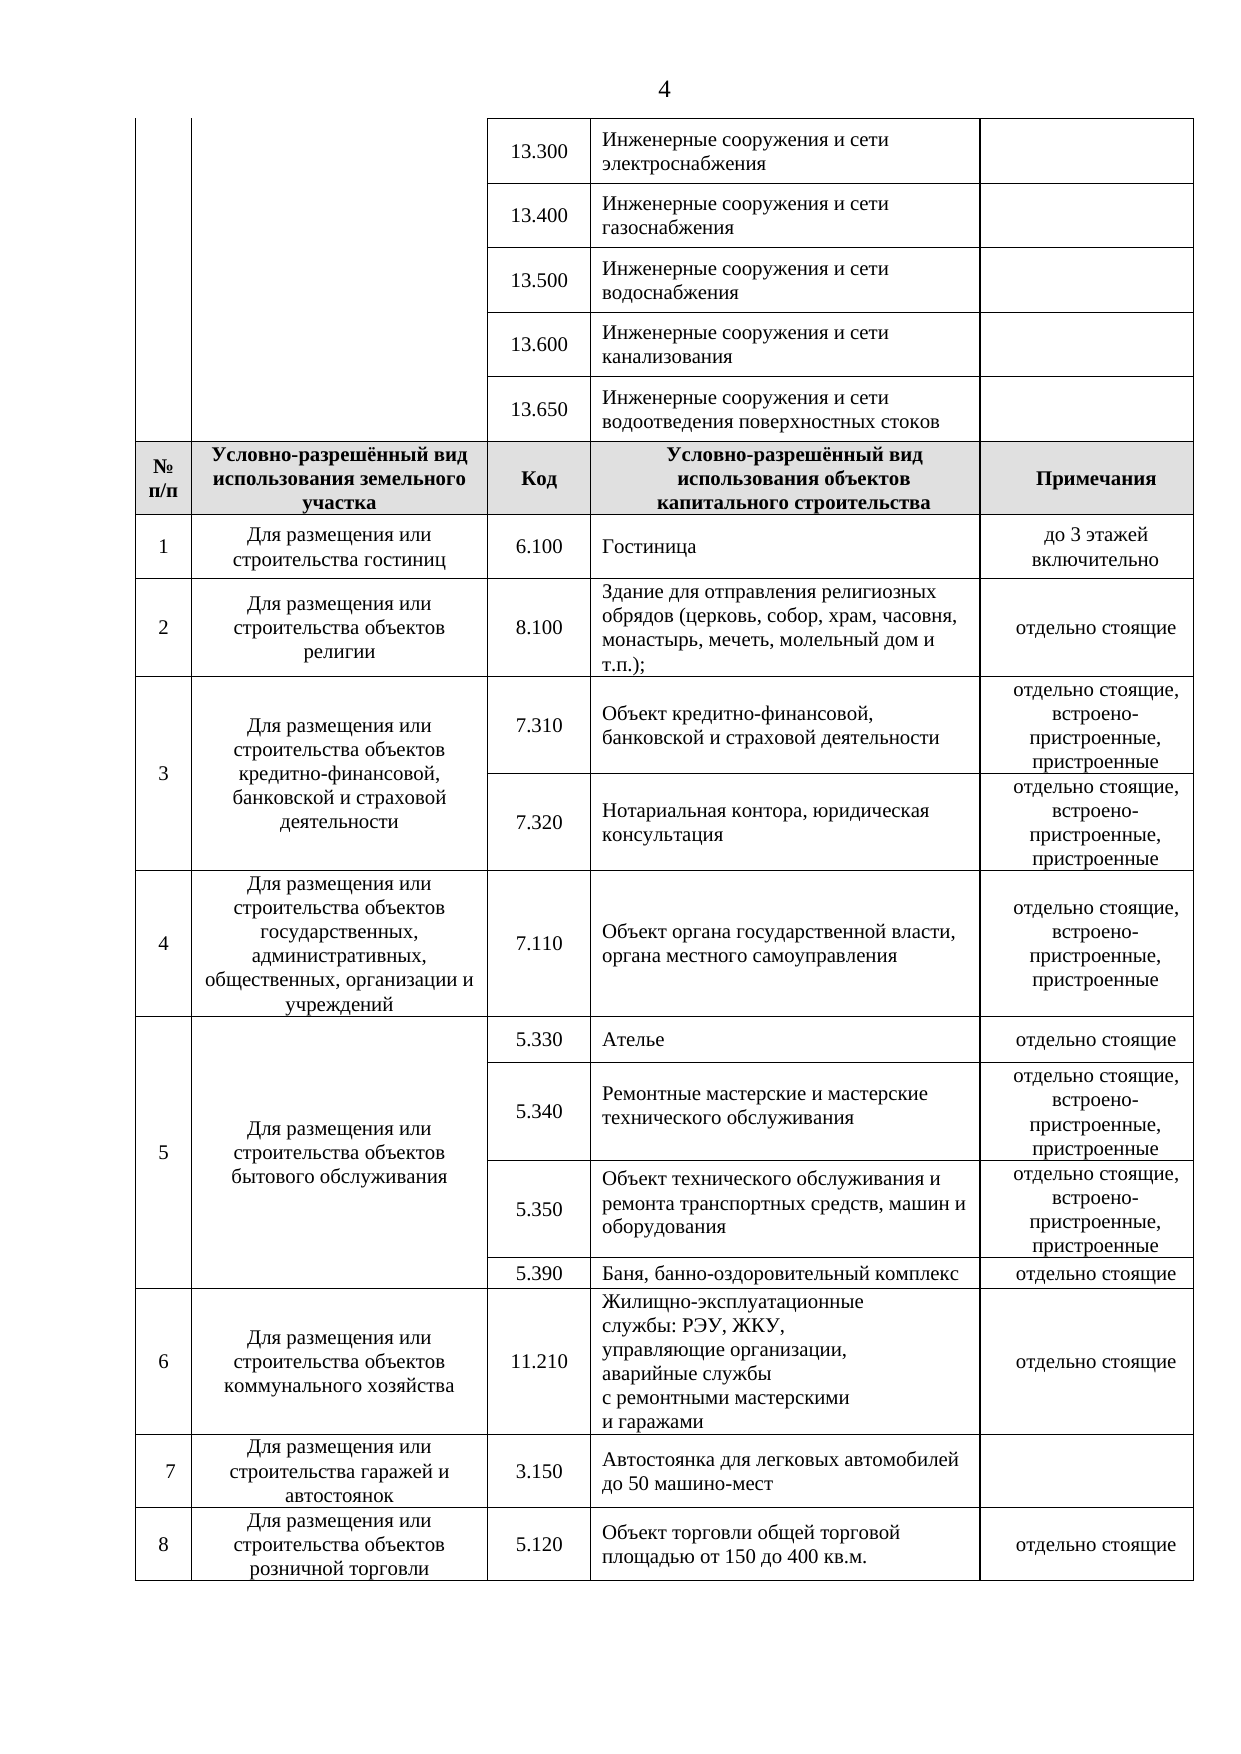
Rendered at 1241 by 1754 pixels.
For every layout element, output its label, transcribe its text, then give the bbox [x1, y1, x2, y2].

table_cell отдельно стоящие [981, 1289, 1193, 1433]
table_cell отдельно стоящие [981, 1017, 1193, 1062]
table_cell [981, 377, 1193, 441]
table_cell Ремонтные мастерские и мастерские технического обслуживания [591, 1063, 979, 1159]
table_cell Для размещения или строительства объектов религии [192, 579, 487, 676]
table_cell 6 [136, 1289, 191, 1433]
table_cell 3.150 [488, 1435, 590, 1507]
table_cell Для размещения или строительства объектов государственных, административных, общественных, организации и учреждений [192, 871, 487, 1016]
table_cell Гостиница [591, 515, 979, 578]
table_cell Для размещения или строительства объектов кредитно-финансовой, банковской и страховой деятельности [192, 677, 487, 870]
table_cell Инженерные сооружения и сети водоснабжения [591, 248, 979, 312]
table_cell [981, 248, 1193, 312]
table_cell 3 [136, 677, 191, 870]
table_cell Инженерные сооружения и сети газоснабжения [591, 184, 979, 247]
table_cell Здание для отправления религиозных обрядов (церковь, собор, храм, часовня, монастырь, мечеть, молельный дом и т.п.); [591, 579, 979, 676]
table_cell Инженерные сооружения и сети канализования [591, 313, 979, 376]
table_cell [981, 184, 1193, 247]
table_cell 7.110 [488, 871, 590, 1016]
table_cell 5.340 [488, 1063, 590, 1159]
table_cell 5.330 [488, 1017, 590, 1062]
table_cell Инженерные сооружения и сети электроснабжения [591, 119, 979, 183]
table_cell 6.100 [488, 515, 590, 578]
table_cell Объект кредитно-финансовой, банковской и страховой деятельности [591, 677, 979, 773]
table_cell 13.300 [488, 119, 590, 183]
table_cell 13.600 [488, 313, 590, 376]
table_cell Объект торговли общей торговой площадью от 150 до 400 кв.м. [591, 1508, 979, 1580]
table_cell 5.390 [488, 1258, 590, 1288]
table_cell Для размещения или строительства объектов коммунального хозяйства [192, 1289, 487, 1433]
table_cell до 3 этажей включительно [981, 515, 1193, 578]
table_cell 5.350 [488, 1161, 590, 1257]
table_cell 13.500 [488, 248, 590, 312]
table_cell Для размещения или строительства гаражей и автостоянок [192, 1435, 487, 1507]
table_cell 5 [136, 1017, 191, 1288]
table_cell Для размещения или строительства объектов бытового обслуживания [192, 1017, 487, 1288]
table_cell отдельно стоящие, встроено-пристроенные, пристроенные [981, 1063, 1193, 1159]
table_cell Код [488, 442, 590, 514]
table_cell Жилищно-эксплуатационные службы: РЭУ, ЖКУ, управляющие организации, аварийные службы с ремонтными мастерскими и гаражами [591, 1289, 979, 1433]
table_cell [981, 1435, 1193, 1507]
table_cell 8 [136, 1508, 191, 1580]
table_cell [981, 313, 1193, 376]
table_cell отдельно стоящие, встроено-пристроенные, пристроенные [981, 1161, 1193, 1257]
table_cell [981, 119, 1193, 183]
table_cell отдельно стоящие, встроено-пристроенные, пристроенные [981, 774, 1193, 870]
table_cell Нотариальная контора, юридическая консультация [591, 774, 979, 870]
table_cell отдельно стоящие, встроено-пристроенные, пристроенные [981, 677, 1193, 773]
table_cell Ателье [591, 1017, 979, 1062]
table_cell Инженерные сооружения и сети водоотведения поверхностных стоков [591, 377, 979, 441]
table_cell Примечания [981, 442, 1193, 514]
table_cell 8.100 [488, 579, 590, 676]
table_cell Для размещения или строительства объектов розничной торговли [192, 1508, 487, 1580]
table_cell 13.400 [488, 184, 590, 247]
table_cell Объект органа государственной власти, органа местного самоуправления [591, 871, 979, 1016]
table_cell 11.210 [488, 1289, 590, 1433]
table_cell отдельно стоящие [981, 579, 1193, 676]
table_cell № п/п [136, 442, 191, 514]
table_cell отдельно стоящие [981, 1258, 1193, 1288]
table_cell 7.310 [488, 677, 590, 773]
table_cell 7.320 [488, 774, 590, 870]
table_cell 2 [136, 579, 191, 676]
table_cell 4 [136, 871, 191, 1016]
table_cell 1 [136, 515, 191, 578]
table_cell Условно-разрешённый вид использования земельного участка [192, 442, 487, 514]
table_cell Для размещения или строительства гостиниц [192, 515, 487, 578]
table_cell Автостоянка для легковых автомобилей до 50 машино-мест [591, 1435, 979, 1507]
table_cell отдельно стоящие, встроено-пристроенные, пристроенные [981, 871, 1193, 1016]
table_cell 13.650 [488, 377, 590, 441]
table_cell Баня, банно-оздоровительный комплекс [591, 1258, 979, 1288]
table_cell 5.120 [488, 1508, 590, 1580]
table_cell Условно-разрешённый вид использования объектов капитального строительства [591, 442, 979, 514]
table_cell отдельно стоящие [981, 1508, 1193, 1580]
table_cell 7 [136, 1435, 191, 1507]
table_cell Объект технического обслуживания и ремонта транспортных средств, машин и оборудования [591, 1161, 979, 1257]
